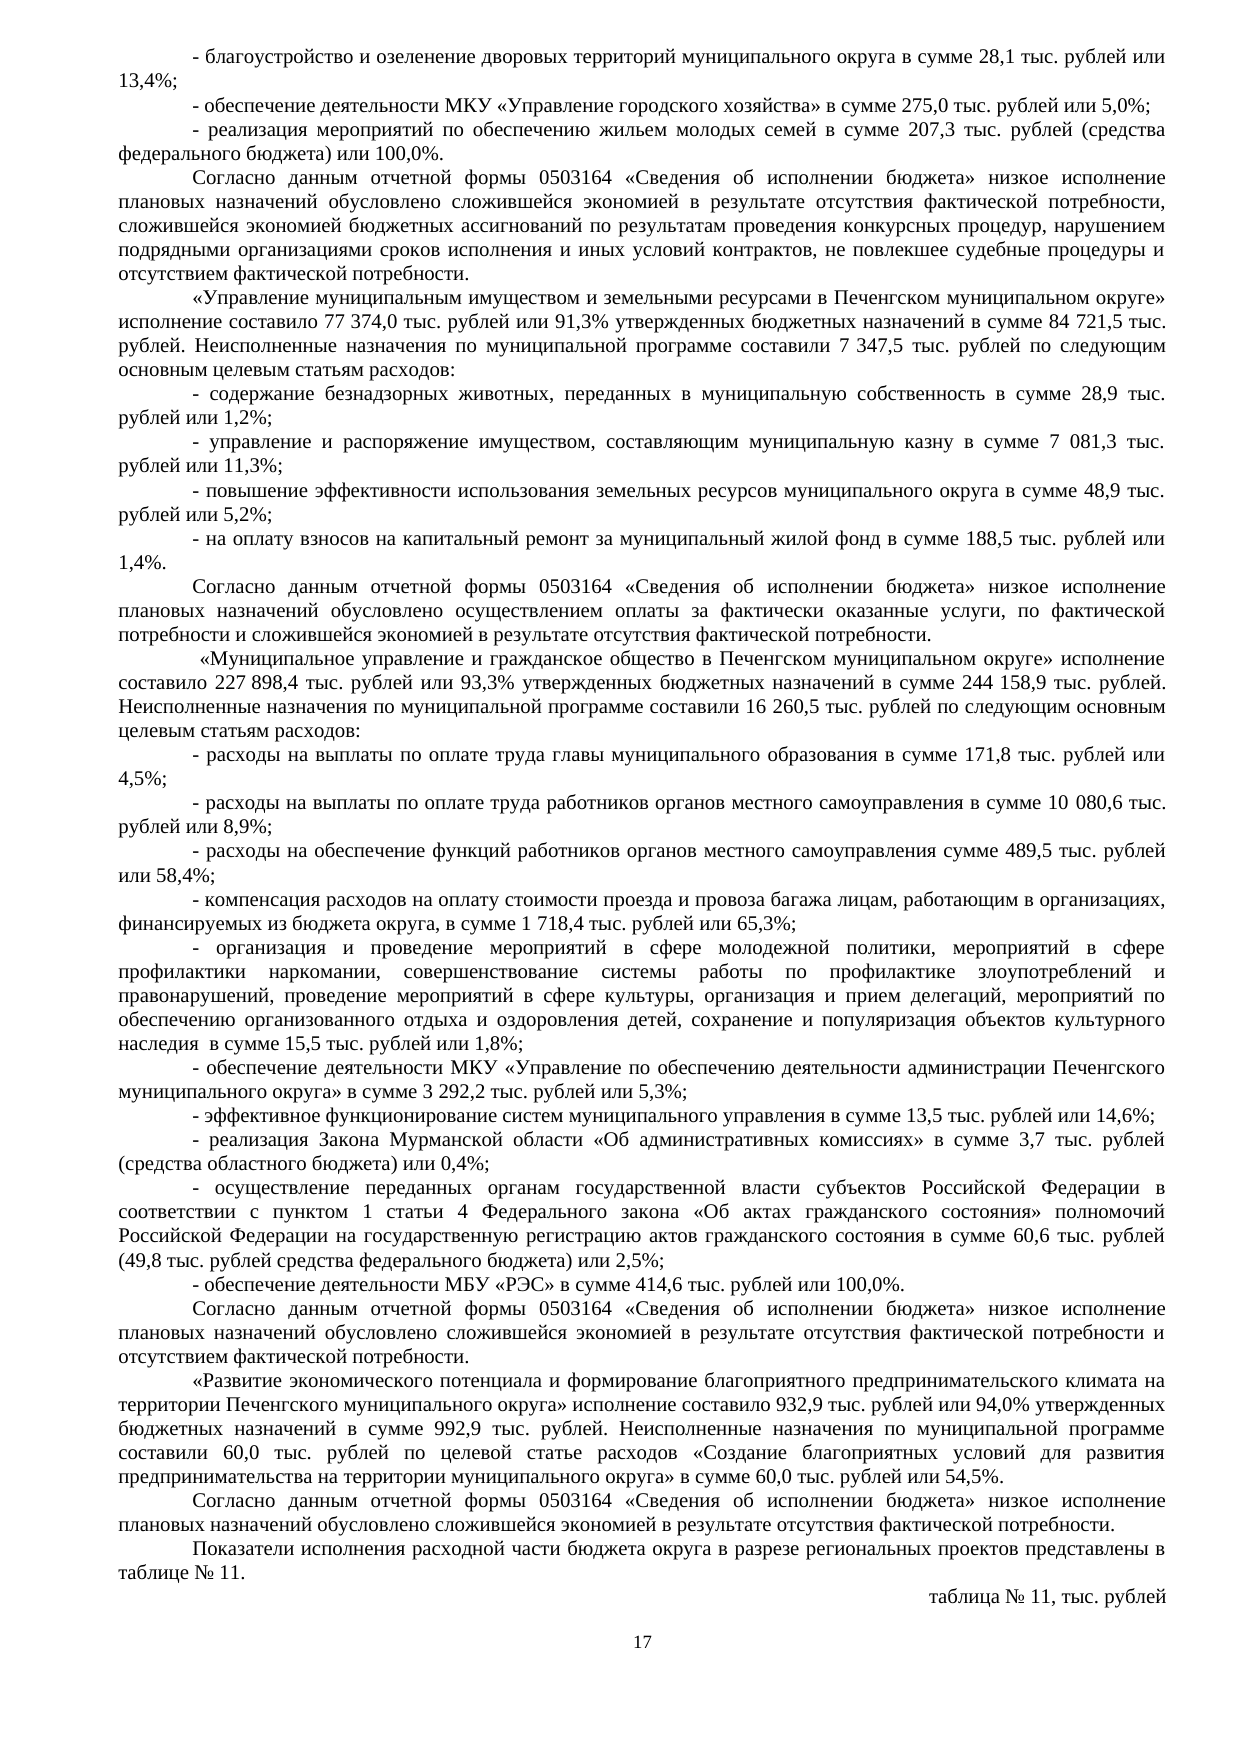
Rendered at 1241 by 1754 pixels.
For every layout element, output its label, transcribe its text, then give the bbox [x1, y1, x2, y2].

text Согласно данным отчетной формы 0503164 «Сведения об исполнении бюджета» низкое исполнение плановых назначений обусловлено сложившейся экономией в результате отсутствия фактической потребности, сложившейся экономией бюджетных ассигнований по результатам проведения конкурсных процедур, нарушением подрядными организациями сроков исполнения и иных условий контрактов, не повлекшее судебные процедуры и отсутствием фактической потребности. [118, 165, 1166, 285]
text - осуществление переданных органам государственной власти субъектов Российской Федерации в соответствии с пунктом 1 статьи 4 Федерального закона «Об актах гражданского состояния» полномочий Российской Федерации на государственную регистрацию актов гражданского состояния в сумме 60,6 тыс. рублей (49,8 тыс. рублей средства федерального бюджета) или 2,5%; [118, 1175, 1166, 1272]
text - расходы на выплаты по оплате труда работников органов местного самоуправления в сумме 10 080,6 тыс. рублей или 8,9%; [118, 790, 1166, 838]
text - расходы на обеспечение функций работников органов местного самоуправления сумме 489,5 тыс. рублей или 58,4%; [118, 838, 1166, 887]
text - благоустройство и озеленение дворовых территорий муниципального округа в сумме 28,1 тыс. рублей или 13,4%; [118, 44, 1166, 92]
text - компенсация расходов на оплату стоимости проезда и провоза багажа лицам, работающим в организациях, финансируемых из бюджета округа, в сумме 1 718,4 тыс. рублей или 65,3%; [118, 887, 1166, 935]
text - обеспечение деятельности МКУ «Управление по обеспечению деятельности администрации Печенгского муниципального округа» в сумме 3 292,2 тыс. рублей или 5,3%; [118, 1055, 1166, 1103]
text Согласно данным отчетной формы 0503164 «Сведения об исполнении бюджета» низкое исполнение плановых назначений обусловлено сложившейся экономией в результате отсутствия фактической потребности. [118, 1488, 1166, 1536]
text таблица № 11, тыс. рублей [118, 1584, 1166, 1608]
text Показатели исполнения расходной части бюджета округа в разрезе региональных проектов представлены в таблице № 11. [118, 1536, 1166, 1584]
text - обеспечение деятельности МКУ «Управление городского хозяйства» в сумме 275,0 тыс. рублей или 5,0%; [118, 92, 1166, 117]
text - реализация Закона Мурманской области «Об административных комиссиях» в сумме 3,7 тыс. рублей (средства областного бюджета) или 0,4%; [118, 1127, 1166, 1175]
text Согласно данным отчетной формы 0503164 «Сведения об исполнении бюджета» низкое исполнение плановых назначений обусловлено осуществлением оплаты за фактически оказанные услуги, по фактической потребности и сложившейся экономией в результате отсутствия фактической потребности. [118, 574, 1166, 646]
text - эффективное функционирование систем муниципального управления в сумме 13,5 тыс. рублей или 14,6%; [118, 1103, 1166, 1127]
text - обеспечение деятельности МБУ «РЭС» в сумме 414,6 тыс. рублей или 100,0%. [118, 1272, 1166, 1296]
text - повышение эффективности использования земельных ресурсов муниципального округа в сумме 48,9 тыс. рублей или 5,2%; [118, 477, 1166, 526]
text - организация и проведение мероприятий в сфере молодежной политики, мероприятий в сфере профилактики наркомании, совершенствование системы работы по профилактике злоупотреблений и правонарушений, проведение мероприятий в сфере культуры, организация и прием делегаций, мероприятий по обеспечению организованного отдыха и оздоровления детей, сохранение и популяризация объектов культурного наследия в сумме 15,5 тыс. рублей или 1,8%; [118, 935, 1166, 1055]
text Согласно данным отчетной формы 0503164 «Сведения об исполнении бюджета» низкое исполнение плановых назначений обусловлено сложившейся экономией в результате отсутствия фактической потребности и отсутствием фактической потребности. [118, 1296, 1166, 1368]
text - на оплату взносов на капитальный ремонт за муниципальный жилой фонд в сумме 188,5 тыс. рублей или 1,4%. [118, 526, 1166, 574]
text «Развитие экономического потенциала и формирование благоприятного предпринимательского климата на территории Печенгского муниципального округа» исполнение составило 932,9 тыс. рублей или 94,0% утвержденных бюджетных назначений в сумме 992,9 тыс. рублей. Неисполненные назначения по муниципальной программе составили 60,0 тыс. рублей по целевой статье расходов «Создание благоприятных условий для развития предпринимательства на территории муниципального округа» в сумме 60,0 тыс. рублей или 54,5%. [118, 1368, 1166, 1488]
text «Муниципальное управление и гражданское общество в Печенгском муниципальном округе» исполнение составило 227 898,4 тыс. рублей или 93,3% утвержденных бюджетных назначений в сумме 244 158,9 тыс. рублей. Неисполненные назначения по муниципальной программе составили 16 260,5 тыс. рублей по следующим основным целевым статьям расходов: [118, 646, 1166, 742]
text - реализация мероприятий по обеспечению жильем молодых семей в сумме 207,3 тыс. рублей (средства федерального бюджета) или 100,0%. [118, 117, 1166, 165]
text - содержание безнадзорных животных, переданных в муниципальную собственность в сумме 28,9 тыс. рублей или 1,2%; [118, 381, 1166, 429]
text - расходы на выплаты по оплате труда главы муниципального образования в сумме 171,8 тыс. рублей или 4,5%; [118, 742, 1166, 790]
text «Управление муниципальным имуществом и земельными ресурсами в Печенгском муниципальном округе» исполнение составило 77 374,0 тыс. рублей или 91,3% утвержденных бюджетных назначений в сумме 84 721,5 тыс. рублей. Неисполненные назначения по муниципальной программе составили 7 347,5 тыс. рублей по следующим основным целевым статьям расходов: [118, 285, 1166, 381]
text - управление и распоряжение имуществом, составляющим муниципальную казну в сумме 7 081,3 тыс. рублей или 11,3%; [118, 429, 1166, 477]
